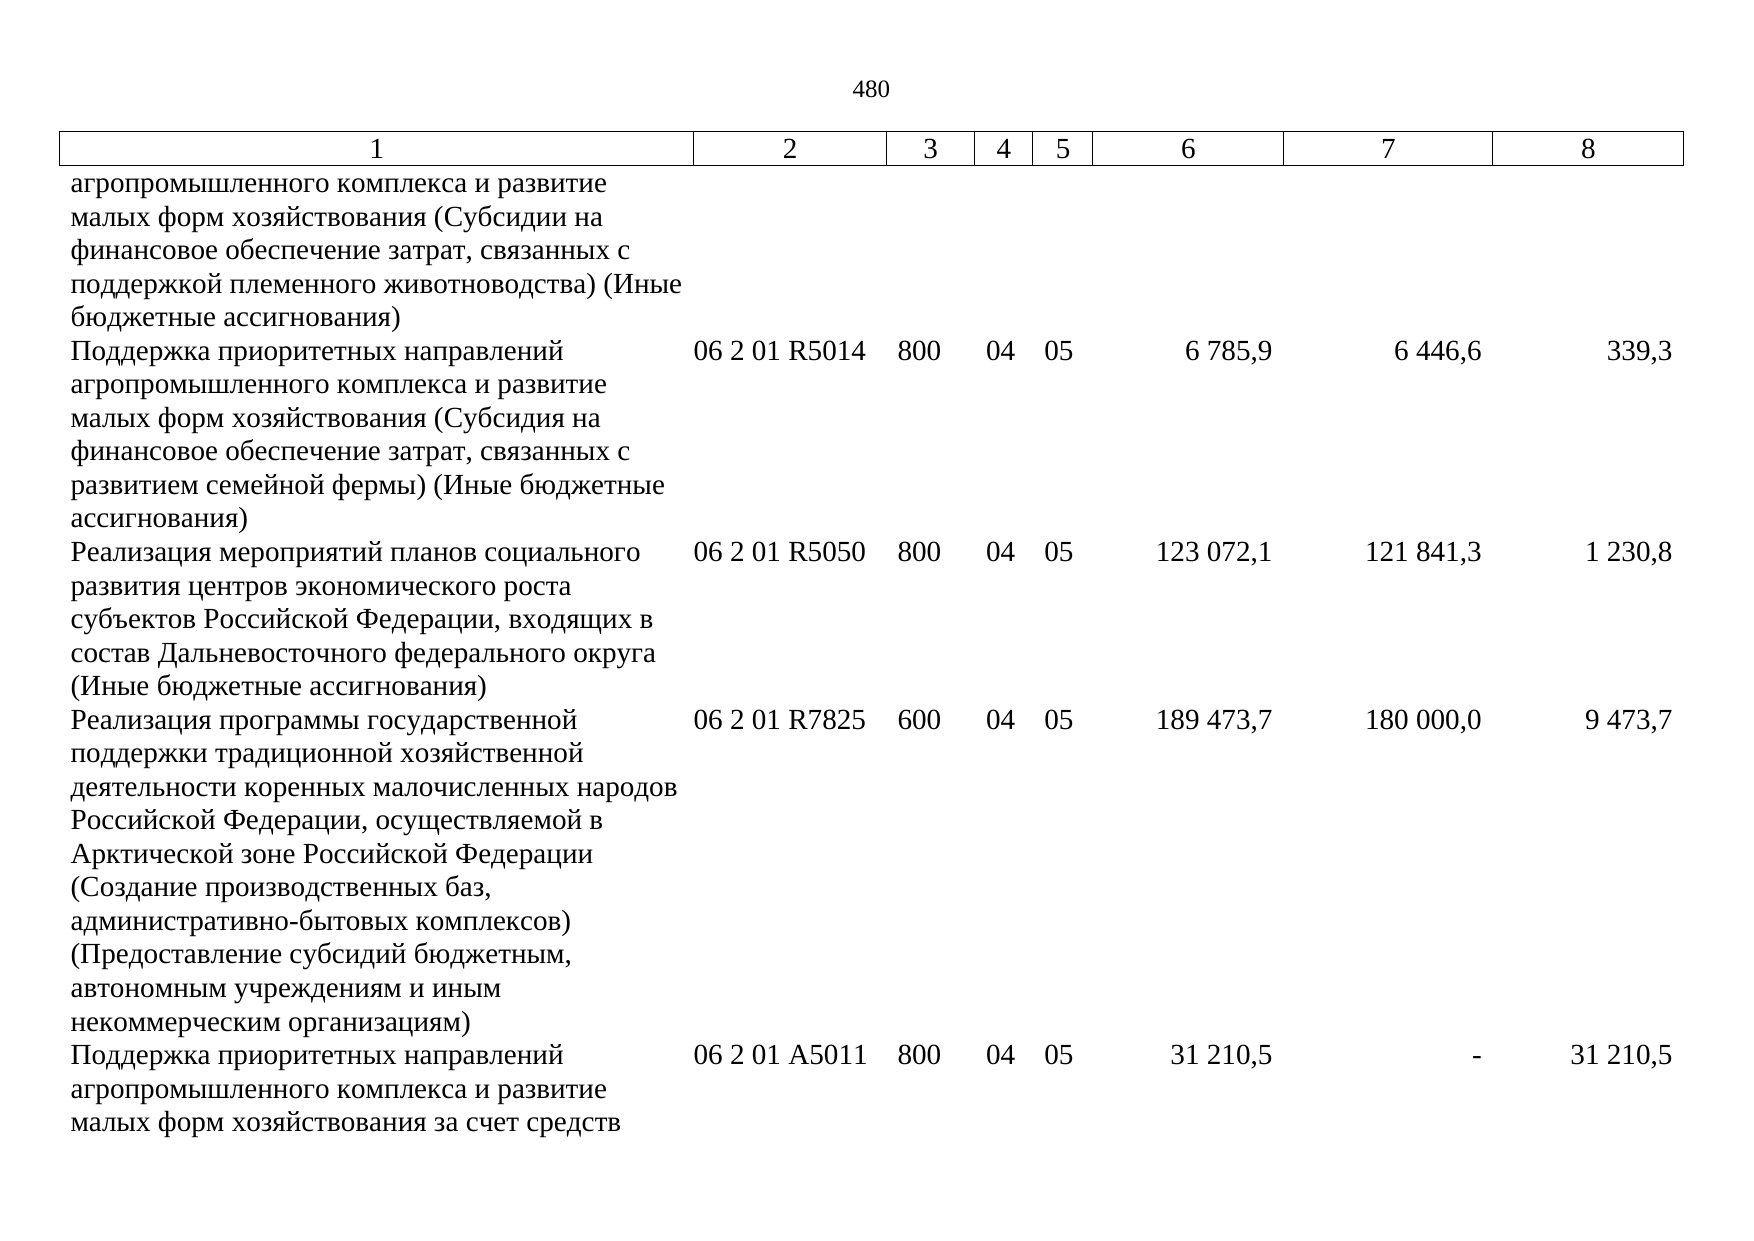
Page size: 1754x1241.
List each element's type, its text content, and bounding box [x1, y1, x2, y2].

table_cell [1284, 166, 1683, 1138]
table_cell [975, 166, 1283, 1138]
table_header 3 [887, 132, 974, 165]
table_header 2 [694, 132, 886, 165]
table_header 8 [1493, 132, 1683, 165]
table_header 5 [1033, 132, 1092, 165]
table_header 7 [1284, 132, 1492, 165]
table_header 1 [60, 132, 693, 165]
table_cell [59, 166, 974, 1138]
table_header 4 [975, 132, 1032, 165]
table_header 6 [1093, 132, 1283, 165]
